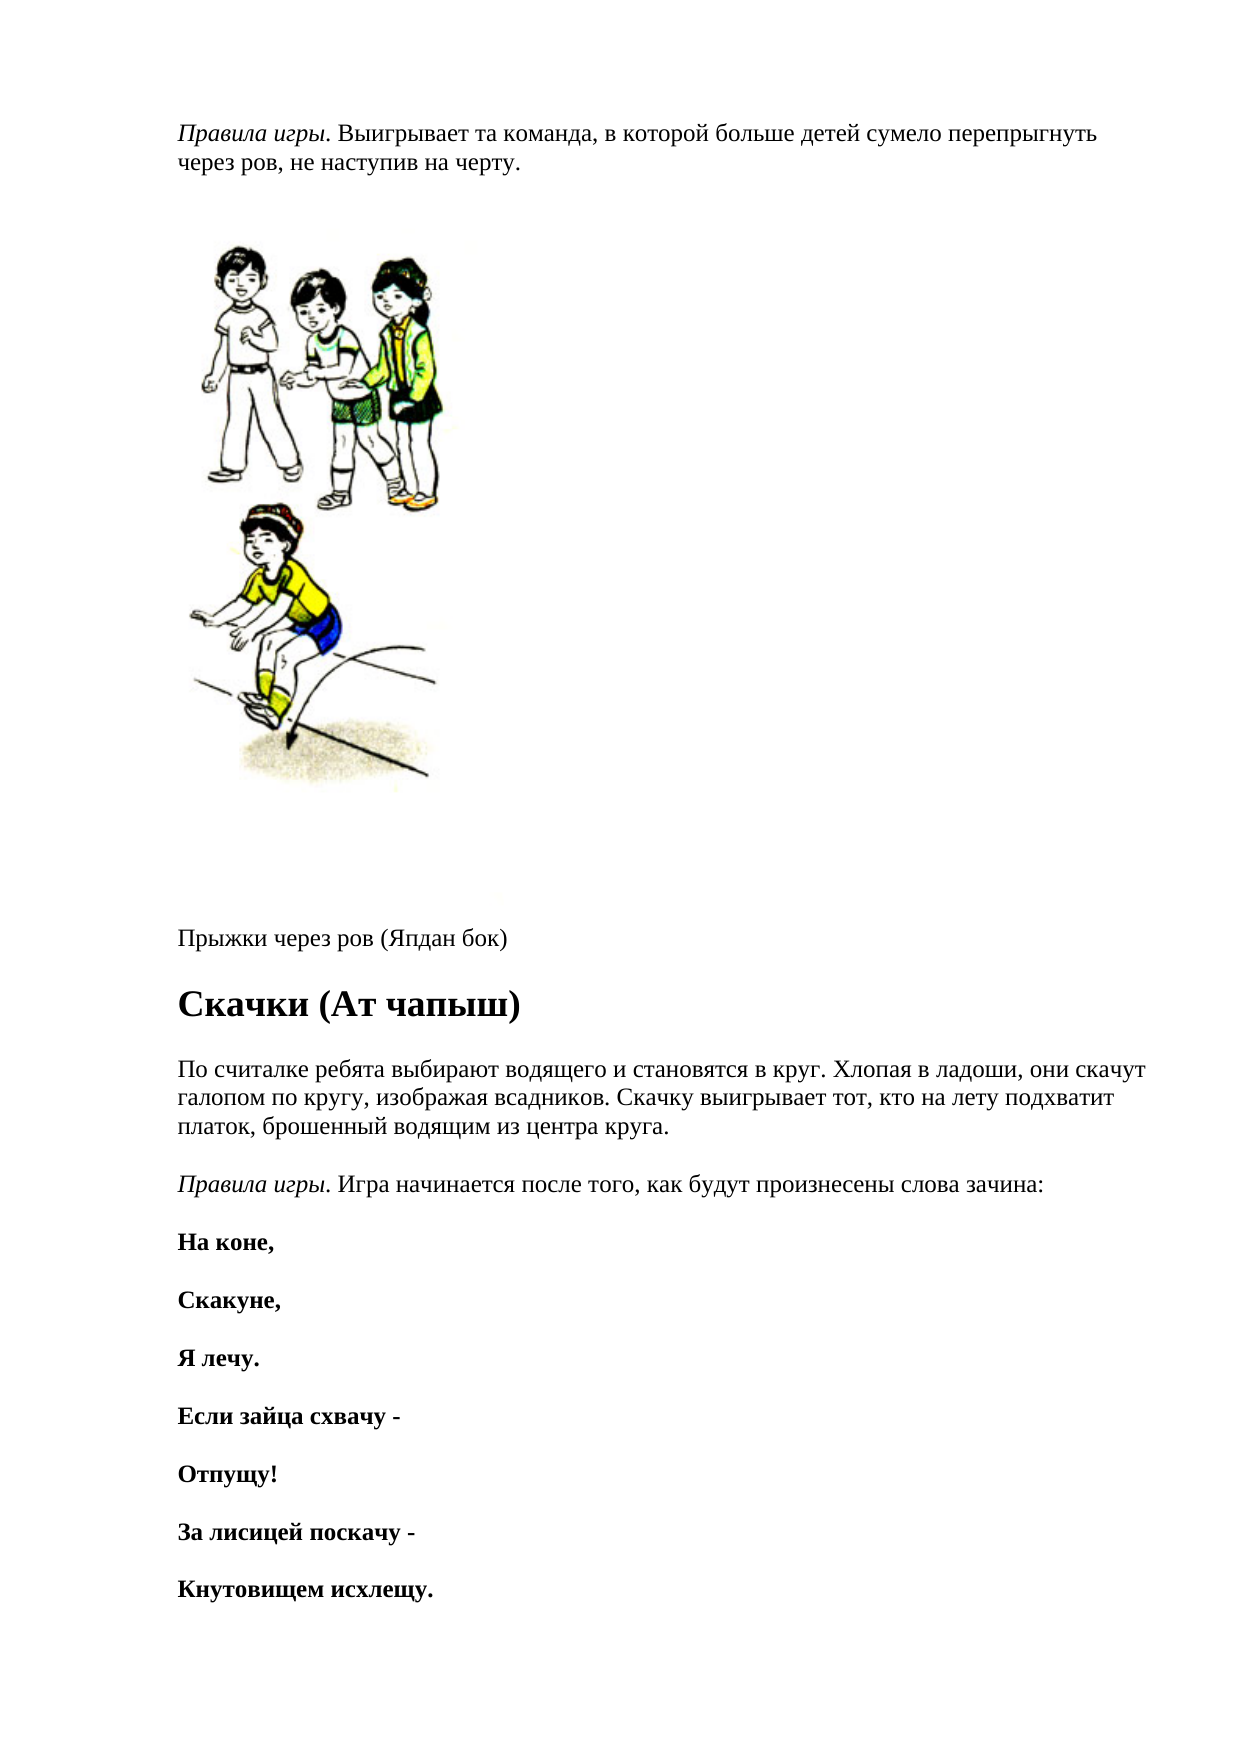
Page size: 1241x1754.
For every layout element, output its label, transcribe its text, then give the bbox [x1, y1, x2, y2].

text Скачки (Ат чапыш) [177, 981, 1152, 1024]
text Правила игры. Выигрывает та команда, в которой больше детей сумело перепрыгнуть через ров, не наступив на черту. [177, 118, 1152, 176]
picture [177, 204, 504, 924]
text Скакуне, [177, 1285, 1152, 1314]
text Правила игры. Игра начинается после того, как будут произнесены слова зачина: [177, 1169, 1152, 1198]
text Я лечу. [177, 1343, 1152, 1372]
text Кнутовищем исхлещу. [177, 1574, 1152, 1603]
text По считалке ребята выбирают водящего и становятся в круг. Хлопая в ладоши, они скачут галопом по кругу, изображая всадников. Скачку выигрывает тот, кто на лету подхватит платок, брошенный водящим из центра круга. [177, 1054, 1152, 1140]
text Если зайца схвачу - [177, 1401, 1152, 1429]
text На коне, [177, 1227, 1152, 1256]
text За лисицей поскачу - [177, 1517, 1152, 1545]
text Отпущу! [177, 1459, 1152, 1487]
